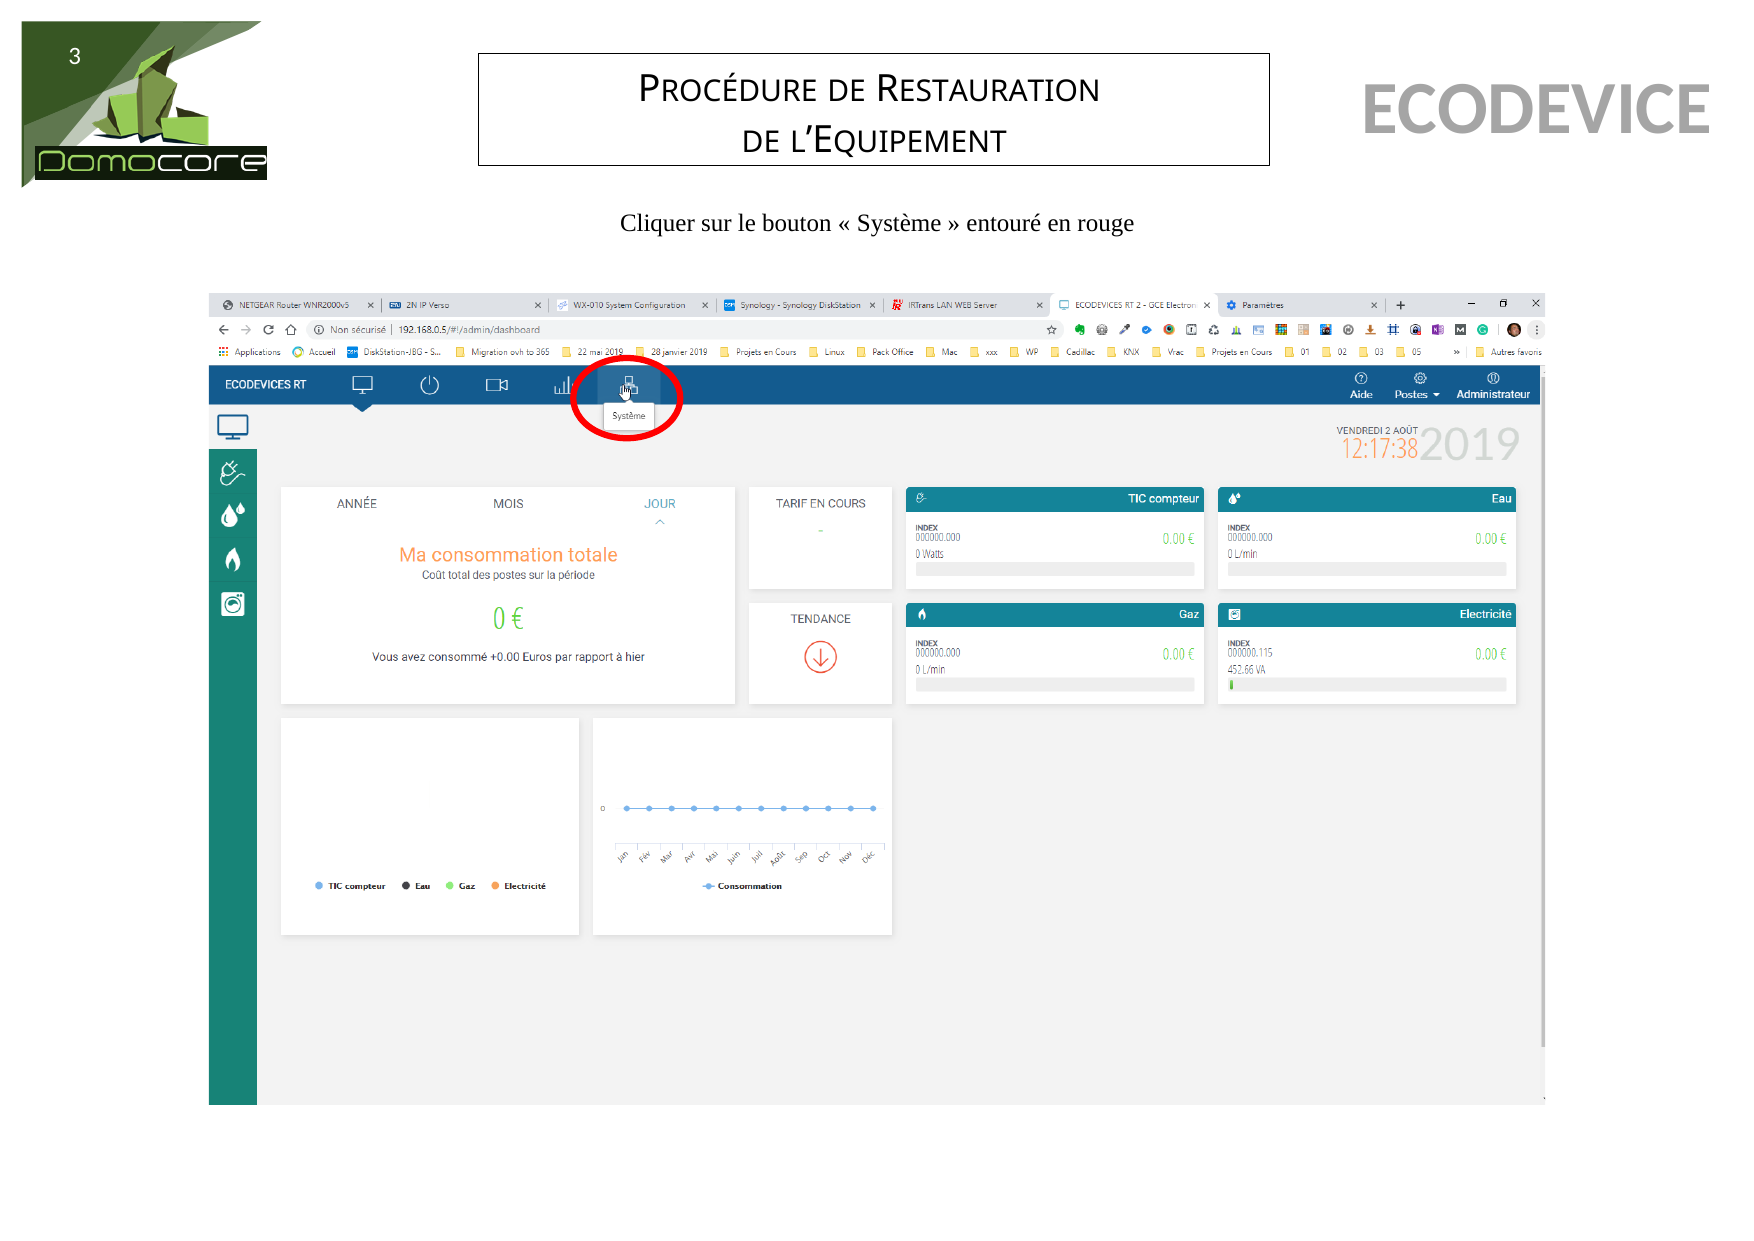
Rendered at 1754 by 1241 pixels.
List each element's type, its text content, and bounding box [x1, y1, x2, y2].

picture [208, 293, 1546, 1105]
picture [24, 22, 267, 191]
text Cliquer sur le bouton « Système » entouré en rouge [75, 208, 1679, 236]
